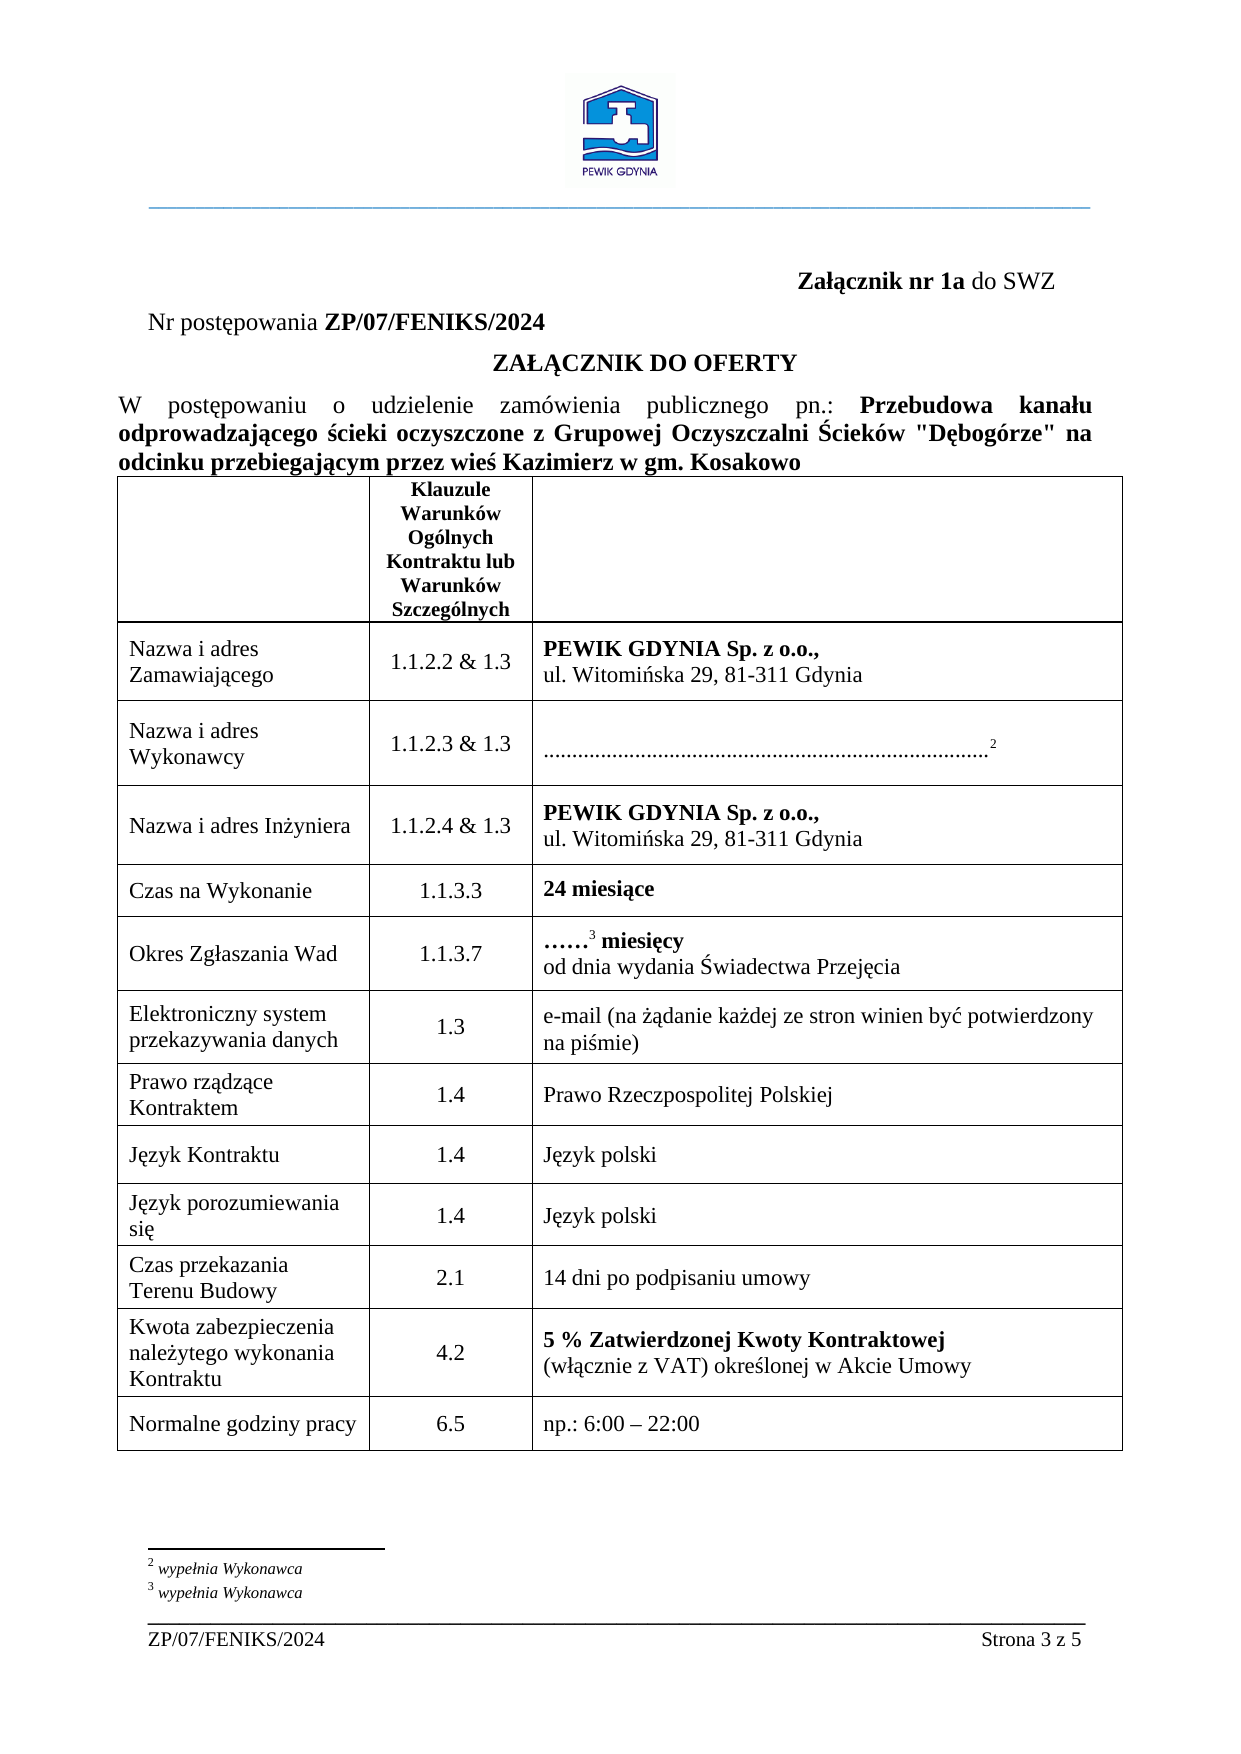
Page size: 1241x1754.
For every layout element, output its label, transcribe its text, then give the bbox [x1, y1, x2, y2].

table_cell 1.4 [370, 1184, 532, 1245]
table_cell Okres Zgłaszania Wad [118, 917, 369, 989]
table_cell 1.3 [370, 991, 532, 1063]
table_cell Elektroniczny system przekazywania danych [118, 991, 369, 1063]
table_cell e-mail (na żądanie każdej ze stron winien być potwierdzony na piśmie) [533, 991, 1122, 1063]
table_cell Język porozumiewania się [118, 1184, 369, 1245]
table_cell 1.4 [370, 1126, 532, 1183]
table_cell 2.1 [370, 1246, 532, 1307]
table_cell …… miesięcy od dnia wydania Świadectwa Przejęcia [533, 917, 1122, 989]
table_cell np.: 6:00 – 22:00 [533, 1397, 1122, 1450]
table_cell Prawo Rzeczpospolitej Polskiej [533, 1064, 1122, 1125]
table_header [533, 477, 1122, 621]
table_cell 1.1.2.4 & 1.3 [370, 786, 532, 864]
table_cell 1.1.3.7 [370, 917, 532, 989]
table_cell Prawo rządzące Kontraktem [118, 1064, 369, 1125]
table_cell Nazwa i adres Zamawiającego [118, 623, 369, 700]
table_cell 5 % Zatwierdzonej Kwoty Kontraktowej (włącznie z VAT) określonej w Akcie Umowy [533, 1309, 1122, 1396]
table_cell 24 miesiące [533, 865, 1122, 916]
table_cell 6.5 [370, 1397, 532, 1450]
table_cell Czas przekazania Terenu Budowy [118, 1246, 369, 1307]
table_cell 1.4 [370, 1064, 532, 1125]
table_cell Czas na Wykonanie [118, 865, 369, 916]
table_cell Język polski [533, 1184, 1122, 1245]
table_cell Język Kontraktu [118, 1126, 369, 1183]
table_cell 1.1.2.2 & 1.3 [370, 623, 532, 700]
table_header [118, 477, 369, 621]
table_cell 4.2 [370, 1309, 532, 1396]
table_cell PEWIK GDYNIA Sp. z o.o., ul. Witomińska 29, 81-311 Gdynia [533, 786, 1122, 864]
picture [564, 73, 676, 188]
table_cell 14 dni po podpisaniu umowy [533, 1246, 1122, 1307]
table_cell Kwota zabezpieczenia należytego wykonania Kontraktu [118, 1309, 369, 1396]
table_cell 1.1.3.3 [370, 865, 532, 916]
subtitle Nr postępowania ZP/07/FENIKS/2024 [148, 307, 1093, 336]
table_header Klauzule Warunków Ogólnych Kontraktu lub Warunków Szczególnych [370, 477, 532, 621]
table_cell Język polski [533, 1126, 1122, 1183]
table_cell 1.1.2.3 & 1.3 [370, 701, 532, 785]
text Załącznik nr 1a do SWZ [266, 263, 1093, 295]
table_cell PEWIK GDYNIA Sp. z o.o., ul. Witomińska 29, 81-311 Gdynia [533, 623, 1122, 700]
table_cell Nazwa i adres Wykonawcy [118, 701, 369, 785]
text W postępowaniu o udzielenie zamówienia publicznego pn.: Przebudowa kanału odprowadzającego ścieki oczyszczone z Grupowej Oczyszczalni Ścieków "Dębogórze" na odcinku przebiegającym przez wieś Kazimierz w gm. Kosakowo [118, 390, 1093, 476]
table_cell Normalne godziny pracy [118, 1397, 369, 1450]
text ZAŁĄCZNIK DO OFERTY [148, 348, 1142, 377]
table_cell Nazwa i adres Inżyniera [118, 786, 369, 864]
table_cell .............................................................................. [533, 701, 1122, 785]
